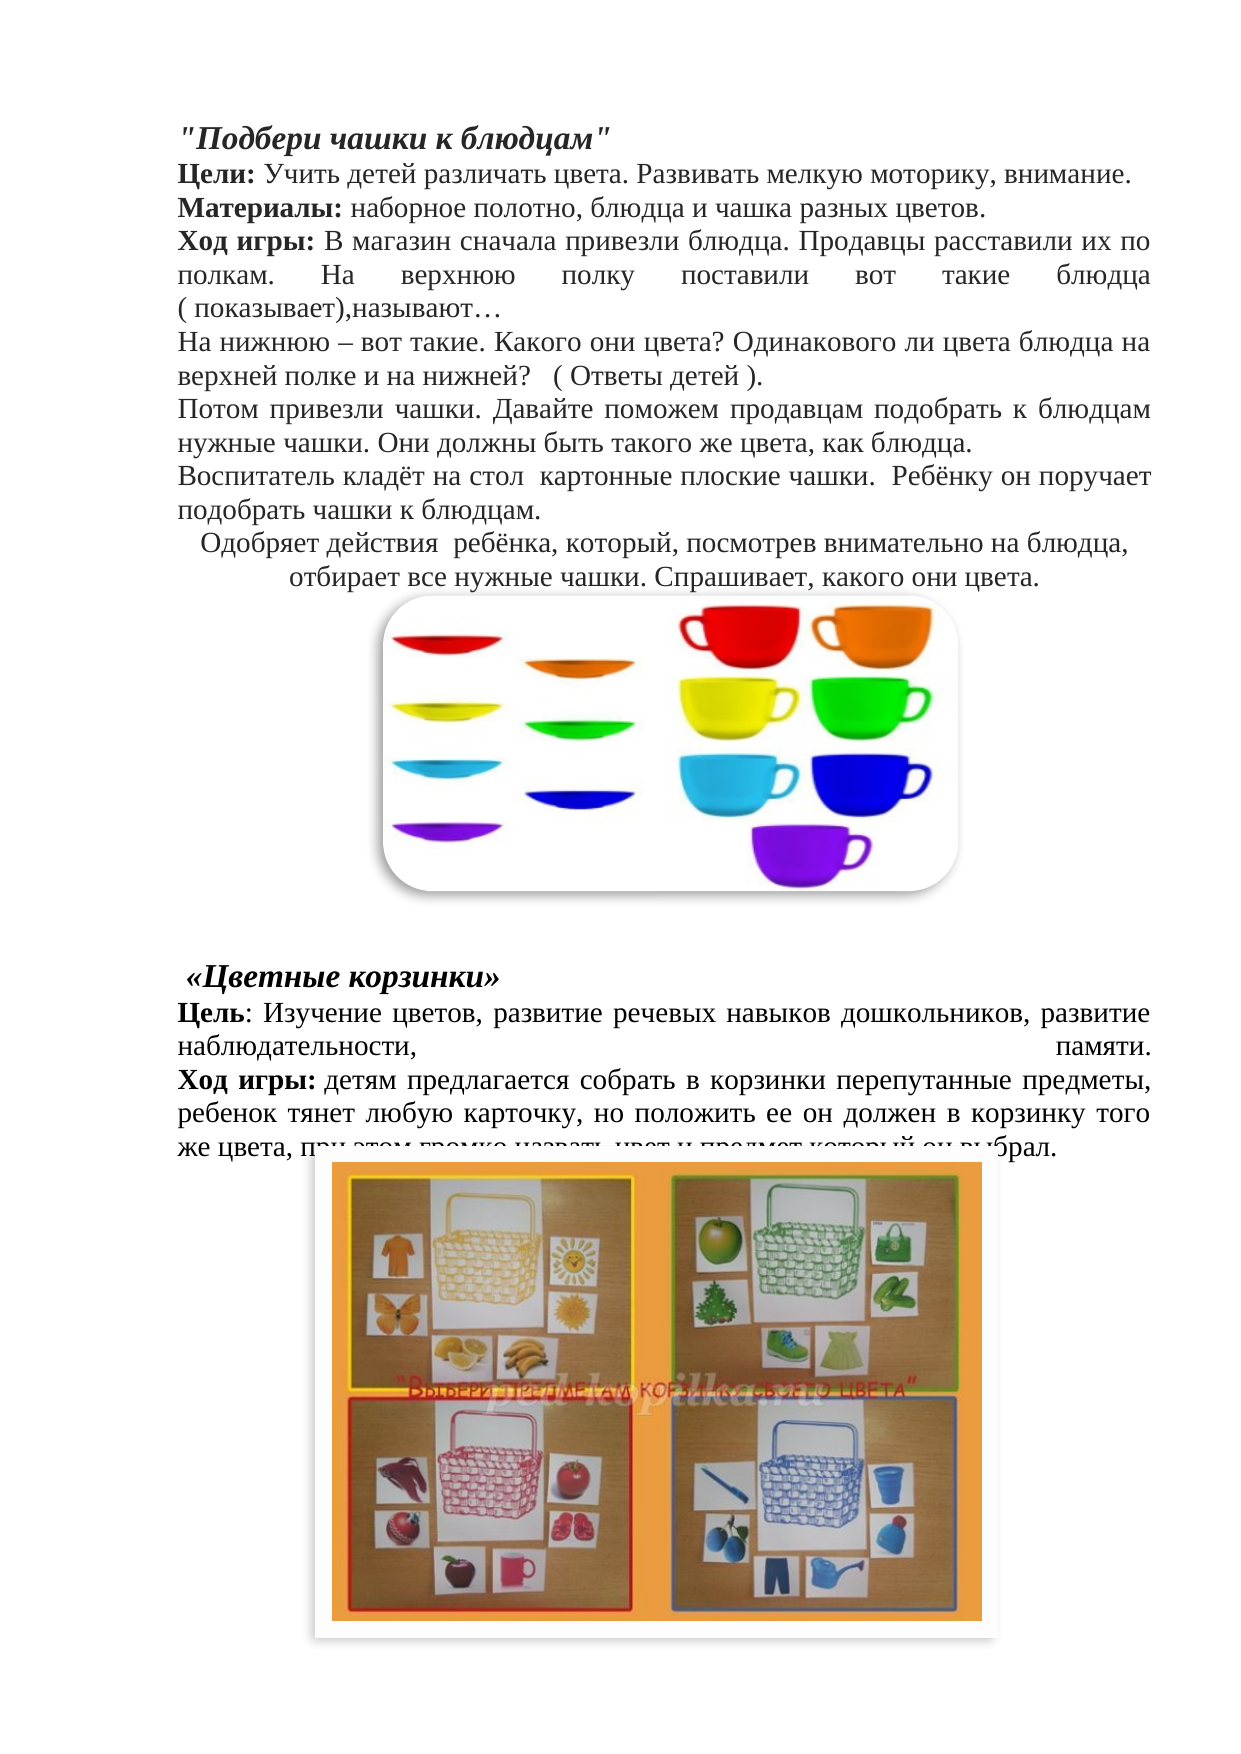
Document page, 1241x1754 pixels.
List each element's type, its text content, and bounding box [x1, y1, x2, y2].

text "Подбери чашки к блюдцам" [177, 118, 1152, 156]
text Цели: Учить детей различать цвета. Развивать мелкую моторику, внимание. [177, 156, 1152, 190]
text Воспитатель кладёт на стол картонные плоские чашки. Ребёнку он поручает подобрать чашки к блюдцам. [177, 458, 1152, 525]
text Потом привезли чашки. Давайте поможем продавцам подобрать к блюдцам нужные чашки. Они должны быть такого же цвета, как блюдца. [177, 391, 1152, 458]
text Материалы: наборное полотно, блюдца и чашка разных цветов. [177, 190, 1152, 223]
picture [332, 1162, 982, 1621]
text Ход игры: В магазин сначала привезли блюдца. Продавцы расставили их по полкам. На верхнюю полку поставили вот такие блюдца ( показывает),называют… [177, 223, 1152, 324]
text Цель: Изучение цветов, развитие речевых навыков дошкольников, развитие наблюдательности, памяти. Ход игры: детям предлагается собрать в корзинки перепутанные предметы, ребенок тянет любую карточку, но положить ее он должен в корзинку того же цвета, при этом громко назвать цвет и предмет который он выбрал. [177, 995, 1152, 1162]
picture [383, 595, 959, 892]
text На нижнюю – вот такие. Какого они цвета? Одинакового ли цвета блюдца на верхней полке и на нижней? ( Ответы детей ). [177, 324, 1152, 391]
text «Цветные корзинки» [177, 956, 1152, 995]
